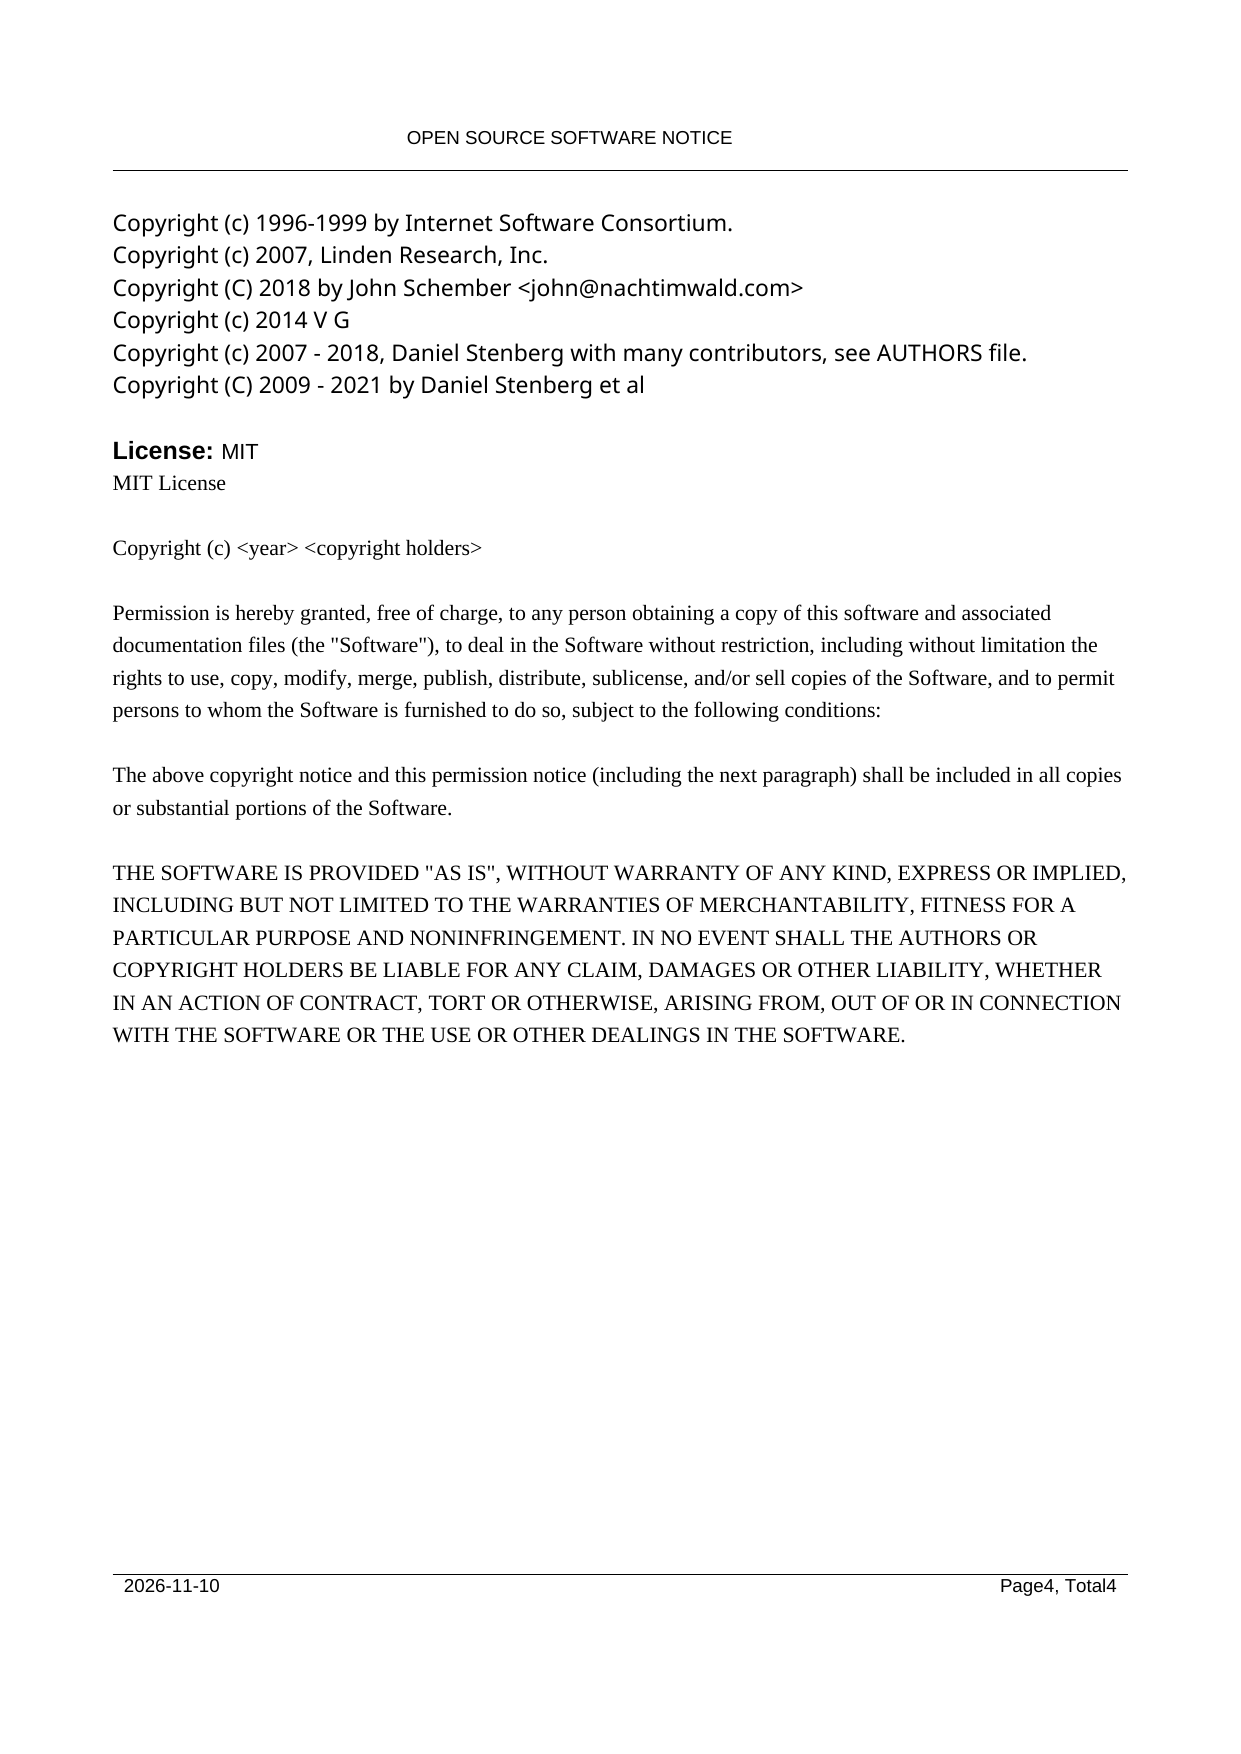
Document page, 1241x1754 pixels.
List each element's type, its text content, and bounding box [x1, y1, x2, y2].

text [112, 206, 1128, 434]
text License: MIT [112, 434, 1128, 466]
text MIT License Copyright (c) <year> <copyright holders> Permission is hereby granted, free of charge, to any person obtaining a copy of this software and associated documentation files (the "Software"), to deal in the Software without restriction, including without limitation the rights to use, copy, modify, merge, publish, distribute, sublicense, and/or sell copies of the Software, and to permit persons to whom the Software is furnished to do so, subject to the following conditions: The above copyright notice and this permission notice (including the next paragraph) shall be included in all copies or substantial portions of the Software. THE SOFTWARE IS PROVIDED "AS IS", WITHOUT WARRANTY OF ANY KIND, EXPRESS OR IMPLIED, INCLUDING BUT NOT LIMITED TO THE WARRANTIES OF MERCHANTABILITY, FITNESS FOR A PARTICULAR PURPOSE AND NONINFRINGEMENT. IN NO EVENT SHALL THE AUTHORS OR COPYRIGHT HOLDERS BE LIABLE FOR ANY CLAIM, DAMAGES OR OTHER LIABILITY, WHETHER IN AN ACTION OF CONTRACT, TORT OR OTHERWISE, ARISING FROM, OUT OF OR IN CONNECTION WITH THE SOFTWARE OR THE USE OR OTHER DEALINGS IN THE SOFTWARE. [112, 466, 1128, 1051]
